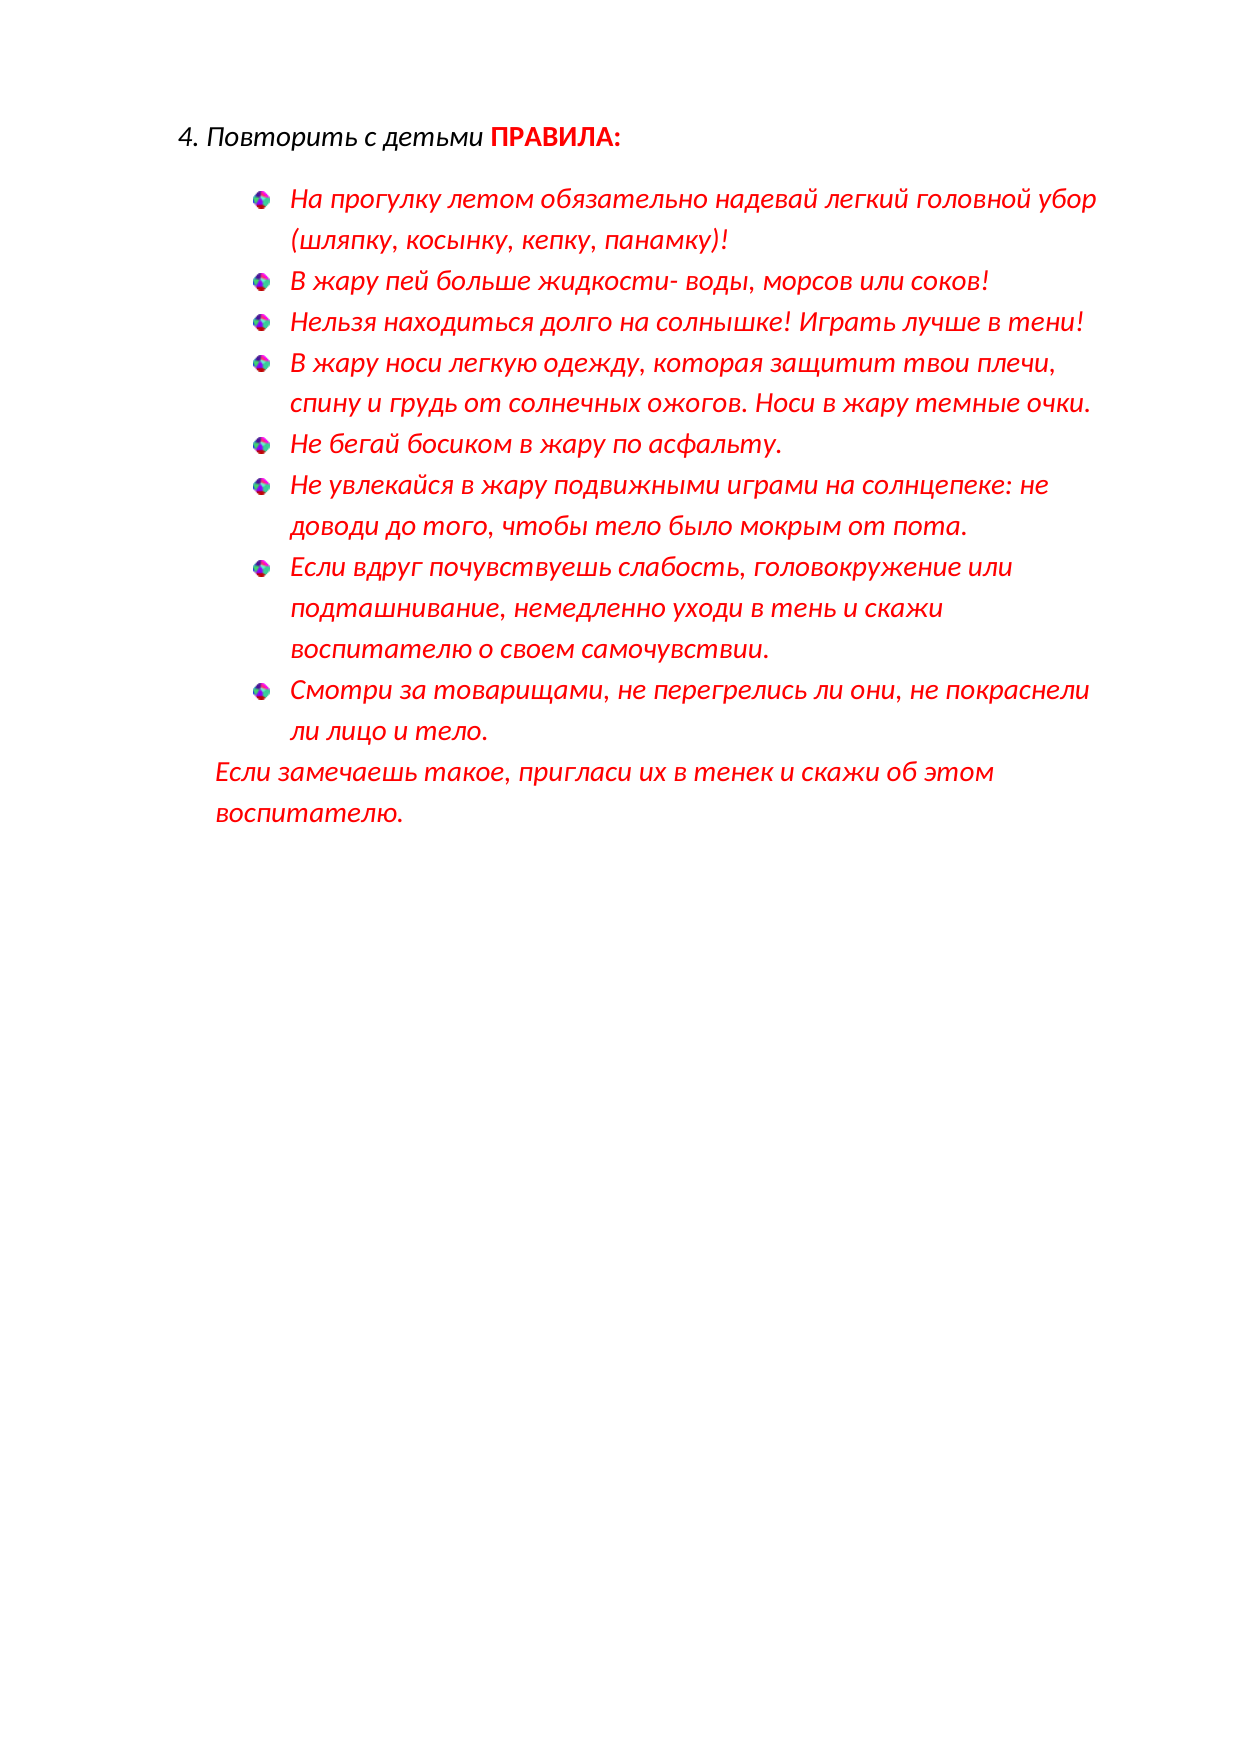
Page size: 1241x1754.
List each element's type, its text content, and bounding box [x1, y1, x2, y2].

text Если замечаешь такое, пригласи их в тенек и скажи об этом воспитателю. [215, 753, 1114, 829]
list На прогулку летом обязательно надевай легкий головной убор (шляпку, косынку, кепку, панамку)! [252, 180, 1114, 256]
list Не бегай босиком в жару по асфальту. [252, 426, 1114, 461]
list Смотри за товарищами, не перегрелись ли они, не покраснели ли лицо и тело. [252, 671, 1114, 748]
list Если вдруг почувствуешь слабость, головокружение или подташнивание, немедленно уходи в тень и скажи воспитателю о своем самочувствии. [252, 548, 1114, 666]
picture [253, 273, 270, 291]
picture [253, 437, 270, 454]
picture [253, 478, 270, 495]
picture [253, 355, 270, 372]
picture [253, 560, 270, 577]
list Нельзя находиться долго на солнышке! Играть лучше в тени! [252, 303, 1114, 338]
picture [253, 683, 270, 700]
list В жару носи легкую одежду, которая защитит твои плечи, спину и грудь от солнечных ожогов. Носи в жару темные очки. [252, 344, 1114, 420]
list Не увлекайся в жару подвижными играми на солнцепеке: не доводи до того, чтобы тело было мокрым от пота. [252, 466, 1114, 543]
text 4. Повторить с детьми ПРАВИЛА: [177, 118, 1114, 154]
list В жару пей больше жидкости- воды, морсов или соков! [252, 262, 1114, 297]
picture [253, 314, 270, 331]
picture [253, 191, 270, 209]
